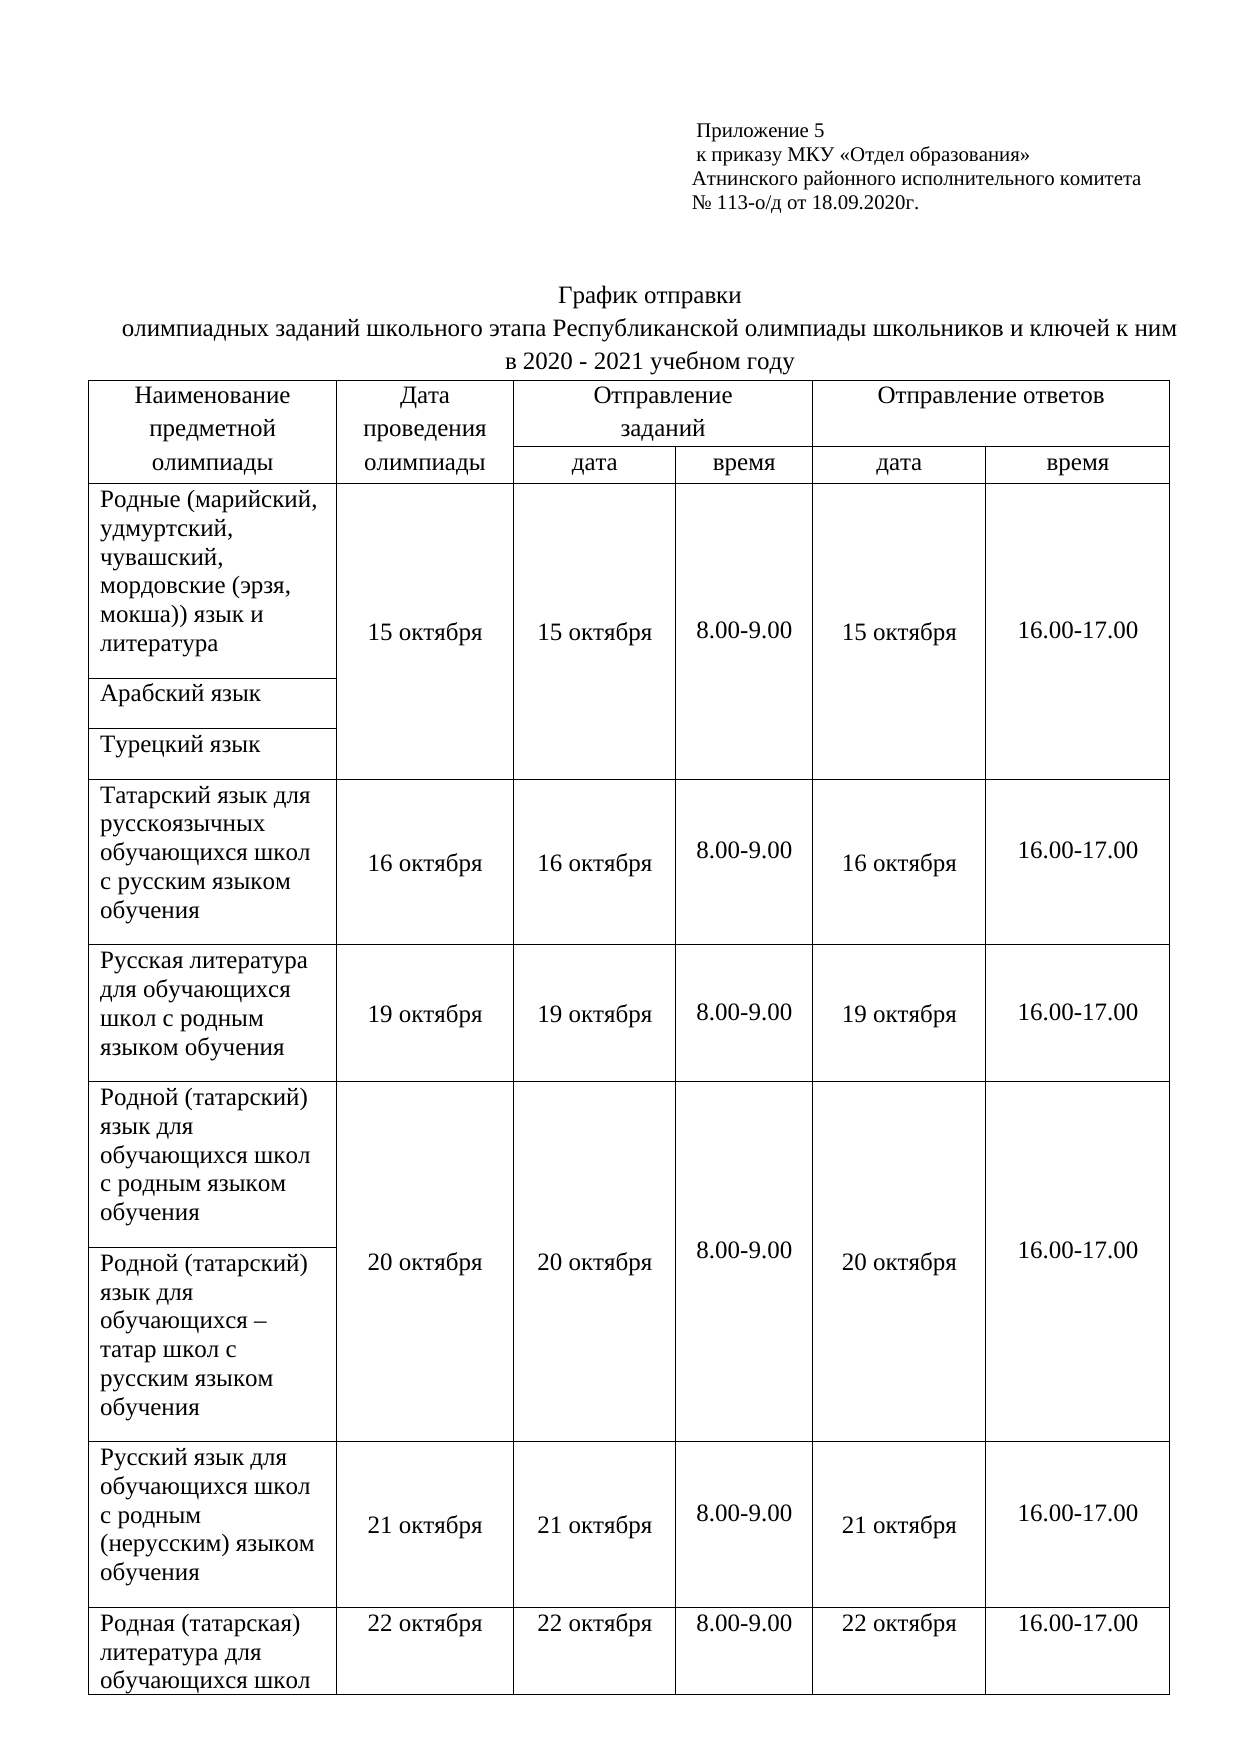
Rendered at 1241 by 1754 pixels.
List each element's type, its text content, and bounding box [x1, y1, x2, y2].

text олимпиадных заданий школьного этапа Республиканской олимпиады школьников и ключей к ним в 2020 - 2021 учебном году [118, 313, 1181, 375]
table_cell 8.00-9.00 [676, 1442, 812, 1607]
table_cell 16.00-17.00 [986, 1608, 1169, 1694]
table_cell 8.00-9.00 [676, 1608, 812, 1694]
table_cell Родные (марийский, удмуртский, чувашский, мордовские (эрзя, мокша)) язык и литература [89, 484, 336, 677]
table_header Наименование предметной олимпиады [89, 381, 336, 483]
table_cell Русский язык для обучающихся школ с родным (нерусским) языком обучения [89, 1442, 336, 1607]
table_cell Турецкий язык [89, 729, 336, 779]
table_cell 22 октября [337, 1608, 513, 1694]
table_cell 8.00-9.00 [676, 484, 812, 779]
table_cell 16 октября [813, 780, 985, 944]
text График отправки [118, 280, 1181, 309]
table_cell 16.00-17.00 [986, 945, 1169, 1081]
table_header Отправление заданий [514, 381, 812, 446]
table_cell дата [813, 447, 985, 483]
table_cell 16 октября [337, 780, 513, 944]
table_cell 20 октября [514, 1082, 675, 1441]
table_cell Русская литература для обучающихся школ с родным языком обучения [89, 945, 336, 1081]
table_cell 20 октября [813, 1082, 985, 1441]
text Атнинского районного исполнительного комитета [634, 166, 1181, 190]
table_cell 20 октября [337, 1082, 513, 1441]
text к приказу МКУ «Отдел образования» [487, 142, 1181, 166]
table_cell 15 октября [813, 484, 985, 779]
table_header Отправление ответов [813, 381, 1169, 446]
text Приложение 5 [339, 118, 1181, 142]
table_cell время [676, 447, 812, 483]
table_cell 16.00-17.00 [986, 780, 1169, 944]
table_cell 16.00-17.00 [986, 1082, 1169, 1441]
text № 113-о/д от 18.09.2020г. [634, 190, 1181, 214]
table_cell 22 октября [514, 1608, 675, 1694]
table_cell 19 октября [514, 945, 675, 1081]
table_cell 15 октября [337, 484, 513, 779]
table_cell 8.00-9.00 [676, 780, 812, 944]
table_cell 16 октября [514, 780, 675, 944]
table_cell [89, 1608, 336, 1694]
table_cell 21 октября [514, 1442, 675, 1607]
table_cell Татарский язык для русскоязычных обучающихся школ с русским языком обучения [89, 780, 336, 944]
table_cell 8.00-9.00 [676, 945, 812, 1081]
table_cell 15 октября [514, 484, 675, 779]
table_cell время [986, 447, 1169, 483]
table_cell 21 октября [813, 1442, 985, 1607]
table_cell 22 октября [813, 1608, 985, 1694]
table_cell Арабский язык [89, 679, 336, 728]
table_cell 8.00-9.00 [676, 1082, 812, 1441]
table_cell 16.00-17.00 [986, 1442, 1169, 1607]
table_cell 21 октября [337, 1442, 513, 1607]
table_cell Родной (татарский) язык для обучающихся – татар школ с русским языком обучения [89, 1248, 336, 1441]
table_cell Родной (татарский) язык для обучающихся школ с родным языком обучения [89, 1082, 336, 1247]
table_cell дата [514, 447, 675, 483]
table_cell 16.00-17.00 [986, 484, 1169, 779]
table_cell 19 октября [337, 945, 513, 1081]
table_header Дата проведения олимпиады [337, 381, 513, 483]
table_cell 19 октября [813, 945, 985, 1081]
